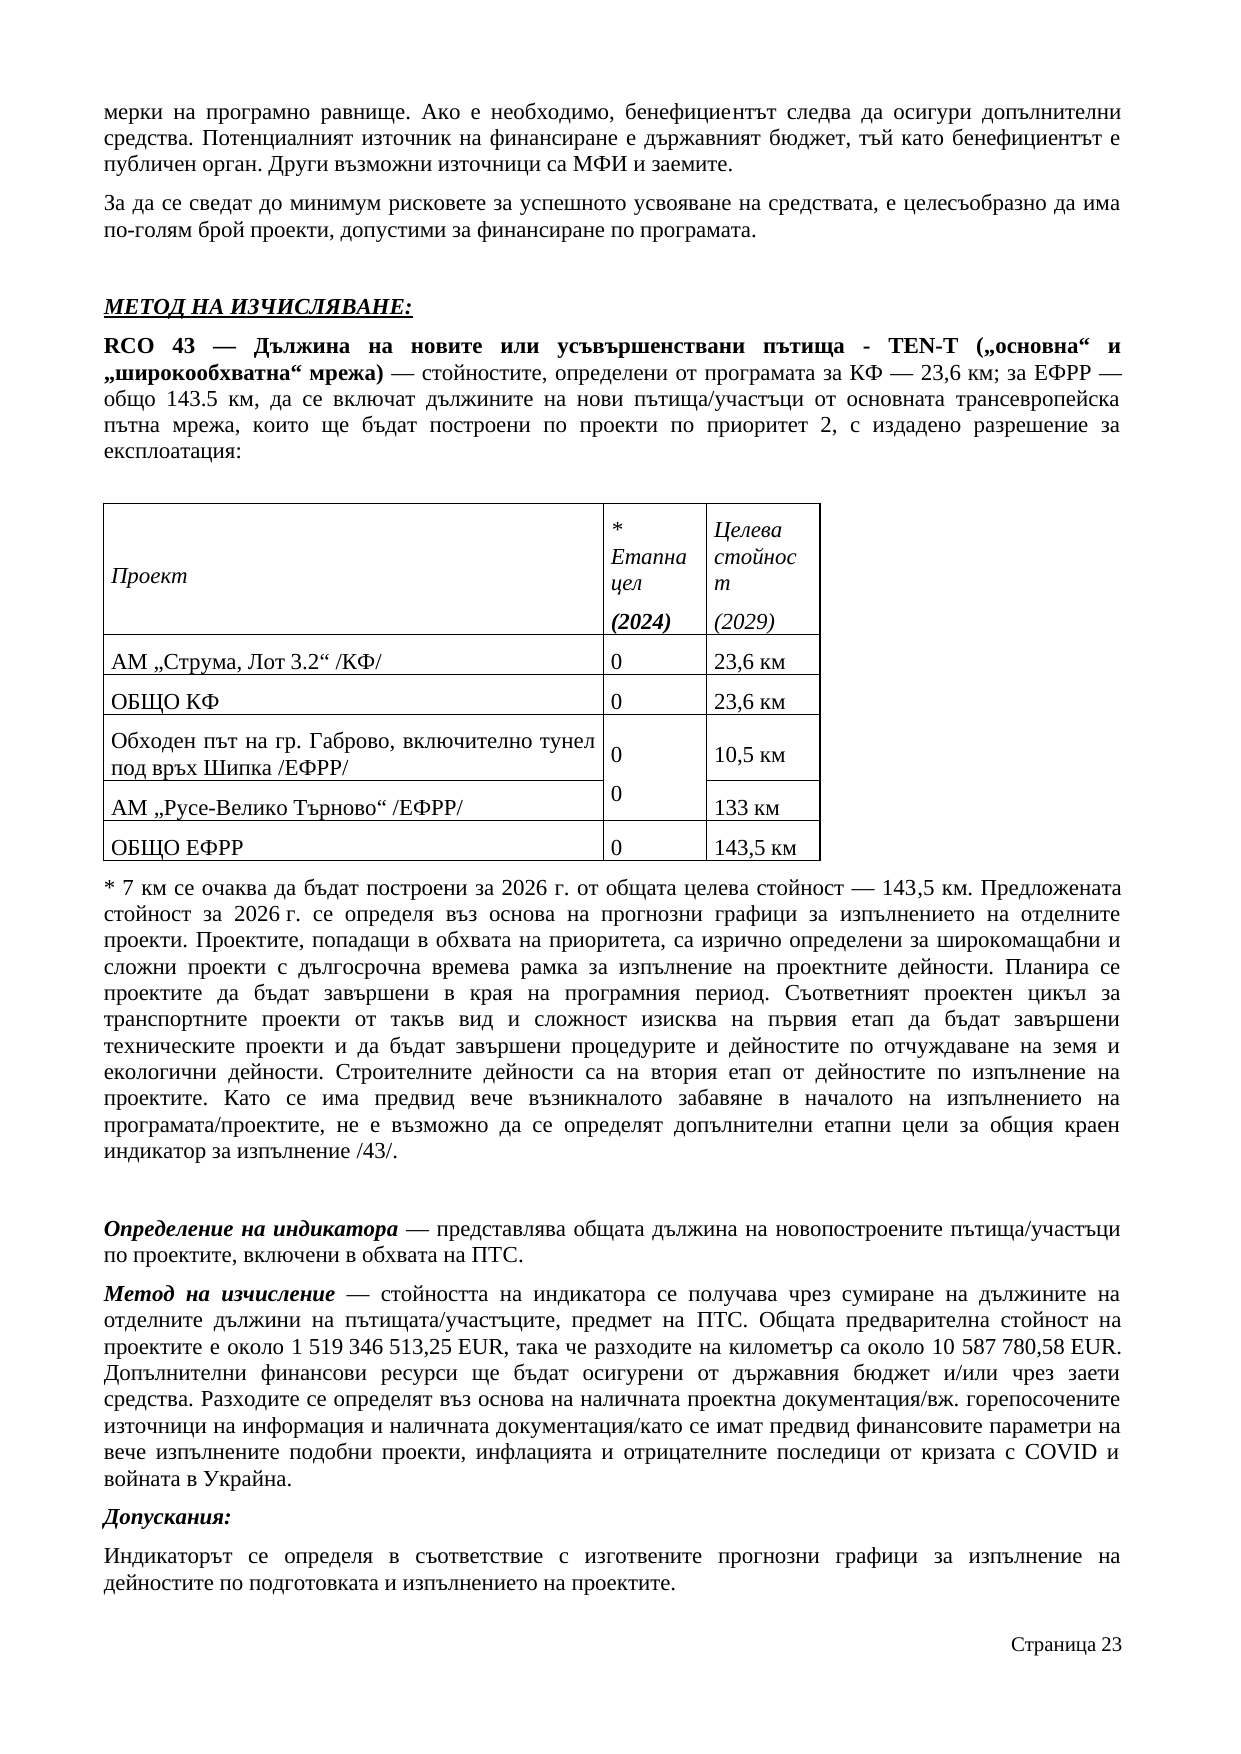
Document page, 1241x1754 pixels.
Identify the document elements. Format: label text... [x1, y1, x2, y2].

table_cell АМ „Струма, Лот 3.2“ /КФ/ [104, 635, 603, 674]
table_cell 0 [604, 635, 706, 674]
table_header * Етапна цел (2024) [604, 504, 706, 634]
table_cell Обходен път на гр. Габрово, включително тунел под връх Шипка /ЕФРР/ [104, 715, 603, 780]
table_cell АМ „Русе-Велико Търново“ /ЕФРР/ [104, 781, 603, 820]
table_cell 23,6 км [707, 675, 819, 714]
table_header Проект [104, 504, 603, 634]
table_cell 133 км [707, 781, 819, 820]
table_cell 10,5 км [707, 715, 819, 780]
text RCO 43 — Дължина на новите или усъвършенствани пътища - TEN-T („основна“ и „широкообхватна“ мрежа) — стойностите, определени от програмата за КФ — 23,6 км; за ЕФРР — общо 143.5 км, да се включат дължините на нови пътища/участъци от основната трансевропейска пътна мрежа, които ще бъдат построени по проекти по приоритет 2, с издадено разрешение за експлоатация: [103, 332, 1122, 464]
table_cell 0 [604, 821, 706, 860]
text * 7 км се очаква да бъдат построени за 2026 г. от общата целева стойност — 143,5 км. Предложената стойност за 2026 г. се определя въз основа на прогнозни графици за изпълнението на отделните проекти. Проектите, попадащи в обхвата на приоритета, са изрично определени за широкомащабни и сложни проекти с дългосрочна времева рамка за изпълнение на проектните дейности. Планира се проектите да бъдат завършени в края на програмния период. Съответният проектен цикъл за транспортните проекти от такъв вид и сложност изисква на първия етап да бъдат завършени техническите проекти и да бъдат завършени процедурите и дейностите по отчуждаване на земя и екологични дейности. Строителните дейности са на втория етап от дейностите по изпълнение на проектите. Като се има предвид вече възникналото забавяне в началото на изпълнението на програмата/проектите, не е възможно да се определят допълнителни етапни цели за общия краен индикатор за изпълнение /43/. [103, 874, 1122, 1163]
text Допускания: [103, 1503, 1122, 1530]
table_cell 0 [604, 675, 706, 714]
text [103, 98, 1122, 177]
text Индикаторът се определя в съответствие с изготвените прогнозни графици за изпълнение на дейностите по подготовката и изпълнението на проектите. [103, 1542, 1122, 1595]
table_cell 143,5 км [707, 821, 819, 860]
table_cell 23,6 км [707, 635, 819, 674]
table_header Целева стойност (2029) [707, 504, 819, 634]
text За да се сведат до минимум рисковете за успешното усвояване на средствата, е целесъобразно да има по-голям брой проекти, допустими за финансиране по програмата. [103, 189, 1122, 242]
table_cell ОБЩО КФ [104, 675, 603, 714]
table_cell ОБЩО ЕФРР [104, 821, 603, 860]
text Определение на индикатора — представлява общата дължина на новопостроените пътища/участъци по проектите, включени в обхвата на ПТС. [103, 1215, 1122, 1268]
text Метод на изчисление — стойността на индикатора се получава чрез сумиране на дължините на отделните дължини на пътищата/участъците, предмет на ПТС. Общата предварителна стойност на проектите е около 1 519 346 513,25 EUR, така че разходите на километър са около 10 587 780,58 EUR. Допълнителни финансови ресурси ще бъдат осигурени от държавния бюджет и/или чрез заети средства. Разходите се определят въз основа на наличната проектна документация/вж. горепосочените източници на информация и наличната документация/като се имат предвид финансовите параметри на вече изпълнените подобни проекти, инфлацията и отрицателните последици от кризата с COVID и войната в Украйна. [103, 1280, 1122, 1491]
table_cell 0 0 [604, 715, 706, 820]
text МЕТОД НА ИЗЧИСЛЯВАНЕ: [103, 293, 1122, 320]
